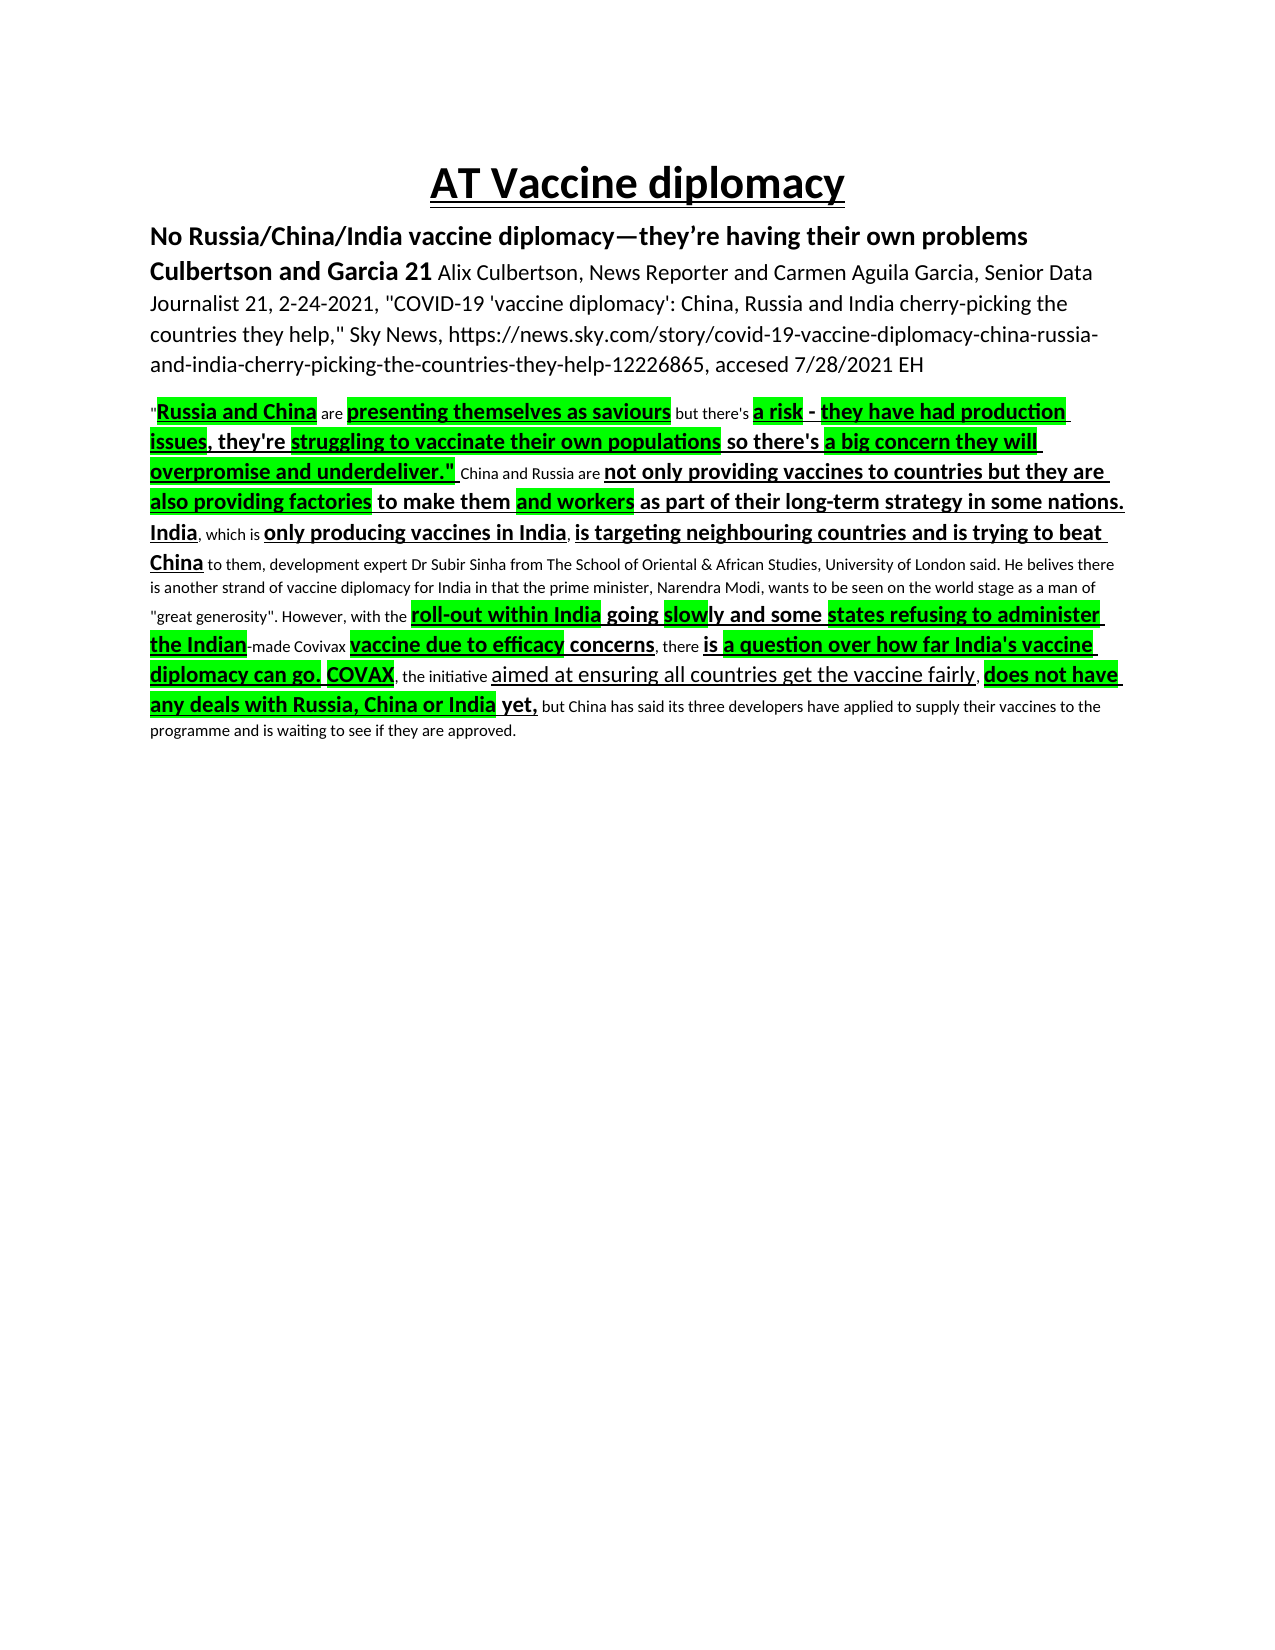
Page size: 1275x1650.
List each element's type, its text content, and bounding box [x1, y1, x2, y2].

subtitle AT Vaccine diplomacy [150, 154, 1125, 210]
text "Russia and China are presenting themselves as saviours but there's a risk - they have had production issues, they're struggling to vaccinate their own populations so there's a big concern they will overpromise and underdeliver." China and Russia are not only providing vaccines to countries but they are also providing factories to make them and workers as part of their long-term strategy in some nations. India, which is only producing vaccines in India, is targeting neighbouring countries and is trying to beat China to them, development expert Dr Subir Sinha from The School of Oriental & African Studies, University of London said. He belives there is another strand of vaccine diplomacy for India in that the prime minister, Narendra Modi, wants to be seen on the world stage as a man of "great generosity". However, with the roll-out within India going slowly and some states refusing to administer the Indian-made Covivax vaccine due to efficacy concerns, there is a question over how far India's vaccine diplomacy can go. COVAX, the initiative aimed at ensuring all countries get the vaccine fairly, does not have any deals with Russia, China or India yet, but China has said its three developers have applied to supply their vaccines to the programme and is waiting to see if they are approved. [150, 513, 1125, 740]
text "Russia and China are presenting themselves as saviours but there's a risk - they have had production issues, they're struggling to vaccinate their own populations so there's a big concern they will overpromise and underdeliver." China and Russia are not only providing vaccines to countries but they are also providing factories to make them and workers as part of their long-term strategy in some nations. India, which is only producing vaccines in India, is targeting neighbouring countries and is trying to beat China to them, development expert Dr Subir Sinha from The School of Oriental & African Studies, University of London said. He belives there is another strand of vaccine diplomacy for India in that the prime minister, Narendra Modi, wants to be seen on the world stage as a man of "great generosity". However, with the roll-out within India going slowly and some states refusing to administer the Indian-made Covivax vaccine due to efficacy concerns, there is a question over how far India's vaccine diplomacy can go. COVAX, the initiative aimed at ensuring all countries get the vaccine fairly, does not have any deals with Russia, China or India yet, but China has said its three developers have applied to supply their vaccines to the programme and is waiting to see if they are approved. [150, 397, 1125, 512]
subtitle No Russia/China/India vaccine diplomacy—they’re having their own problems [150, 219, 1125, 252]
text Culbertson and Garcia 21 Alix Culbertson, News Reporter and Carmen Aguila Garcia, Senior Data Journalist 21, 2-24-2021, "COVID-19 'vaccine diplomacy': China, Russia and India cherry-picking the countries they help," Sky News, https://news.sky.com/story/covid-19-vaccine-diplomacy-china-russia-and-india-cherry-picking-the-countries-they-help-12226865, accesed 7/28/2021 EH [150, 254, 1125, 378]
